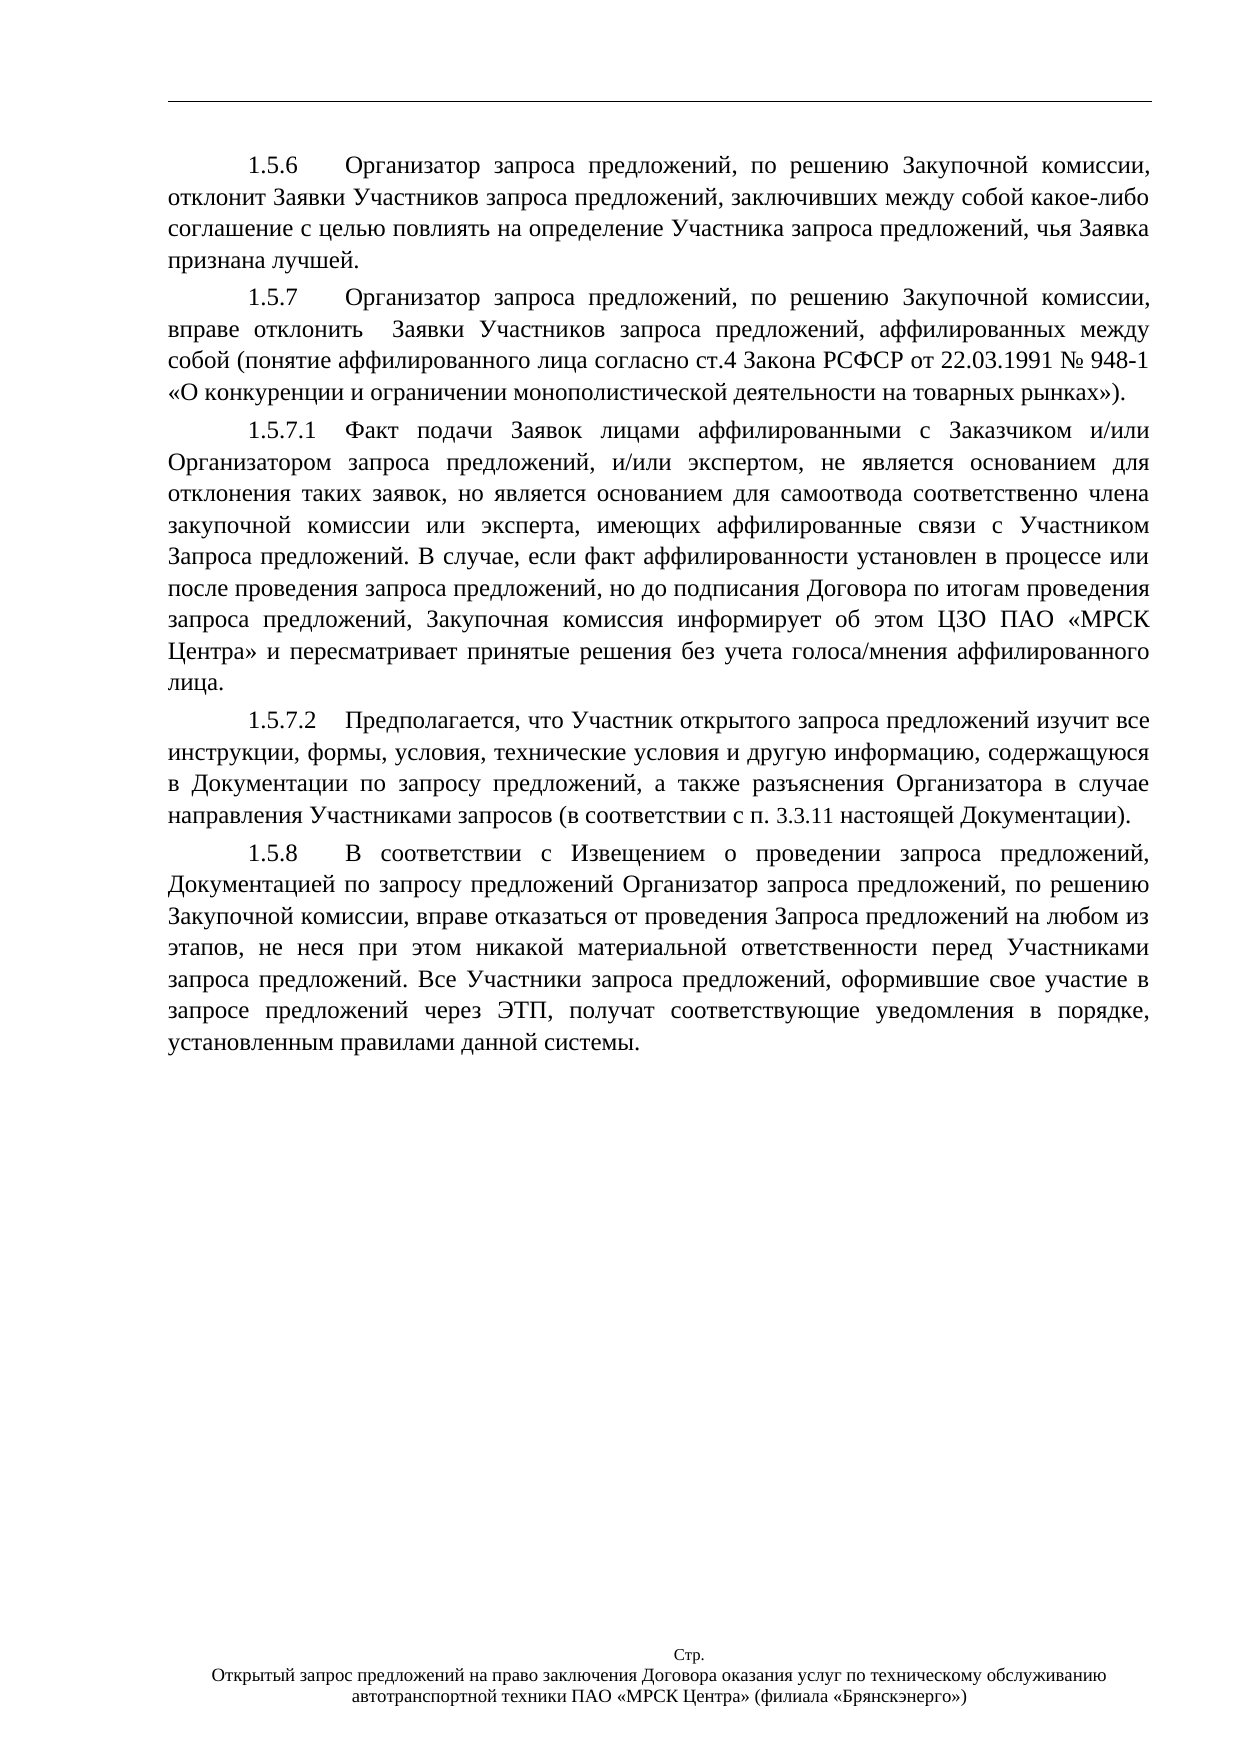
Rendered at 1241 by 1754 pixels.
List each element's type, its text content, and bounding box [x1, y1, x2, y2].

list Предполагается, что Участник открытого запроса предложений изучит все инструкции, формы, условия, технические условия и другую информацию, содержащуюся в Документации по запросу предложений, а также разъяснения Организатора в случае направления Участниками запросов (в соответствии с п. 3.3.11 настоящей Документации). [168, 705, 1150, 829]
list В соответствии с Извещением о проведении запроса предложений, Документацией по запросу предложений Организатор запроса предложений, по решению Закупочной комиссии, вправе отказаться от проведения Запроса предложений на любом из этапов, не неся при этом никакой материальной ответственности перед Участниками запроса предложений. Все Участники запроса предложений, оформившие свое участие в запросе предложений через ЭТП, получат соответствующие уведомления в порядке, установленным правилами данной системы. [168, 838, 1150, 1056]
list Организатор запроса предложений, по решению Закупочной комиссии, вправе отклонить Заявки Участников запроса предложений, аффилированных между собой (понятие аффилированного лица согласно ст.4 Закона РСФСР от 22.03.1991 № 948-1 «О конкуренции и ограничении монополистической деятельности на товарных рынках»). [168, 282, 1150, 406]
list Факт подачи Заявок лицами аффилированными с Заказчиком и/или Организатором запроса предложений, и/или экспертом, не является основанием для отклонения таких заявок, но является основанием для самоотвода соответственно члена закупочной комиссии или эксперта, имеющих аффилированные связи с Участником Запроса предложений. В случае, если факт аффилированности установлен в процессе или после проведения запроса предложений, но до подписания Договора по итогам проведения запроса предложений, Закупочная комиссия информирует об этом ЦЗО ПАО «МРСК Центра» и пересматривает принятые решения без учета голоса/мнения аффилированного лица. [168, 415, 1150, 696]
list Организатор запроса предложений, по решению Закупочной комиссии, отклонит Заявки Участников запроса предложений, заключивших между собой какое-либо соглашение с целью повлиять на определение Участника запроса предложений, чья Заявка признана лучшей. [168, 150, 1150, 273]
